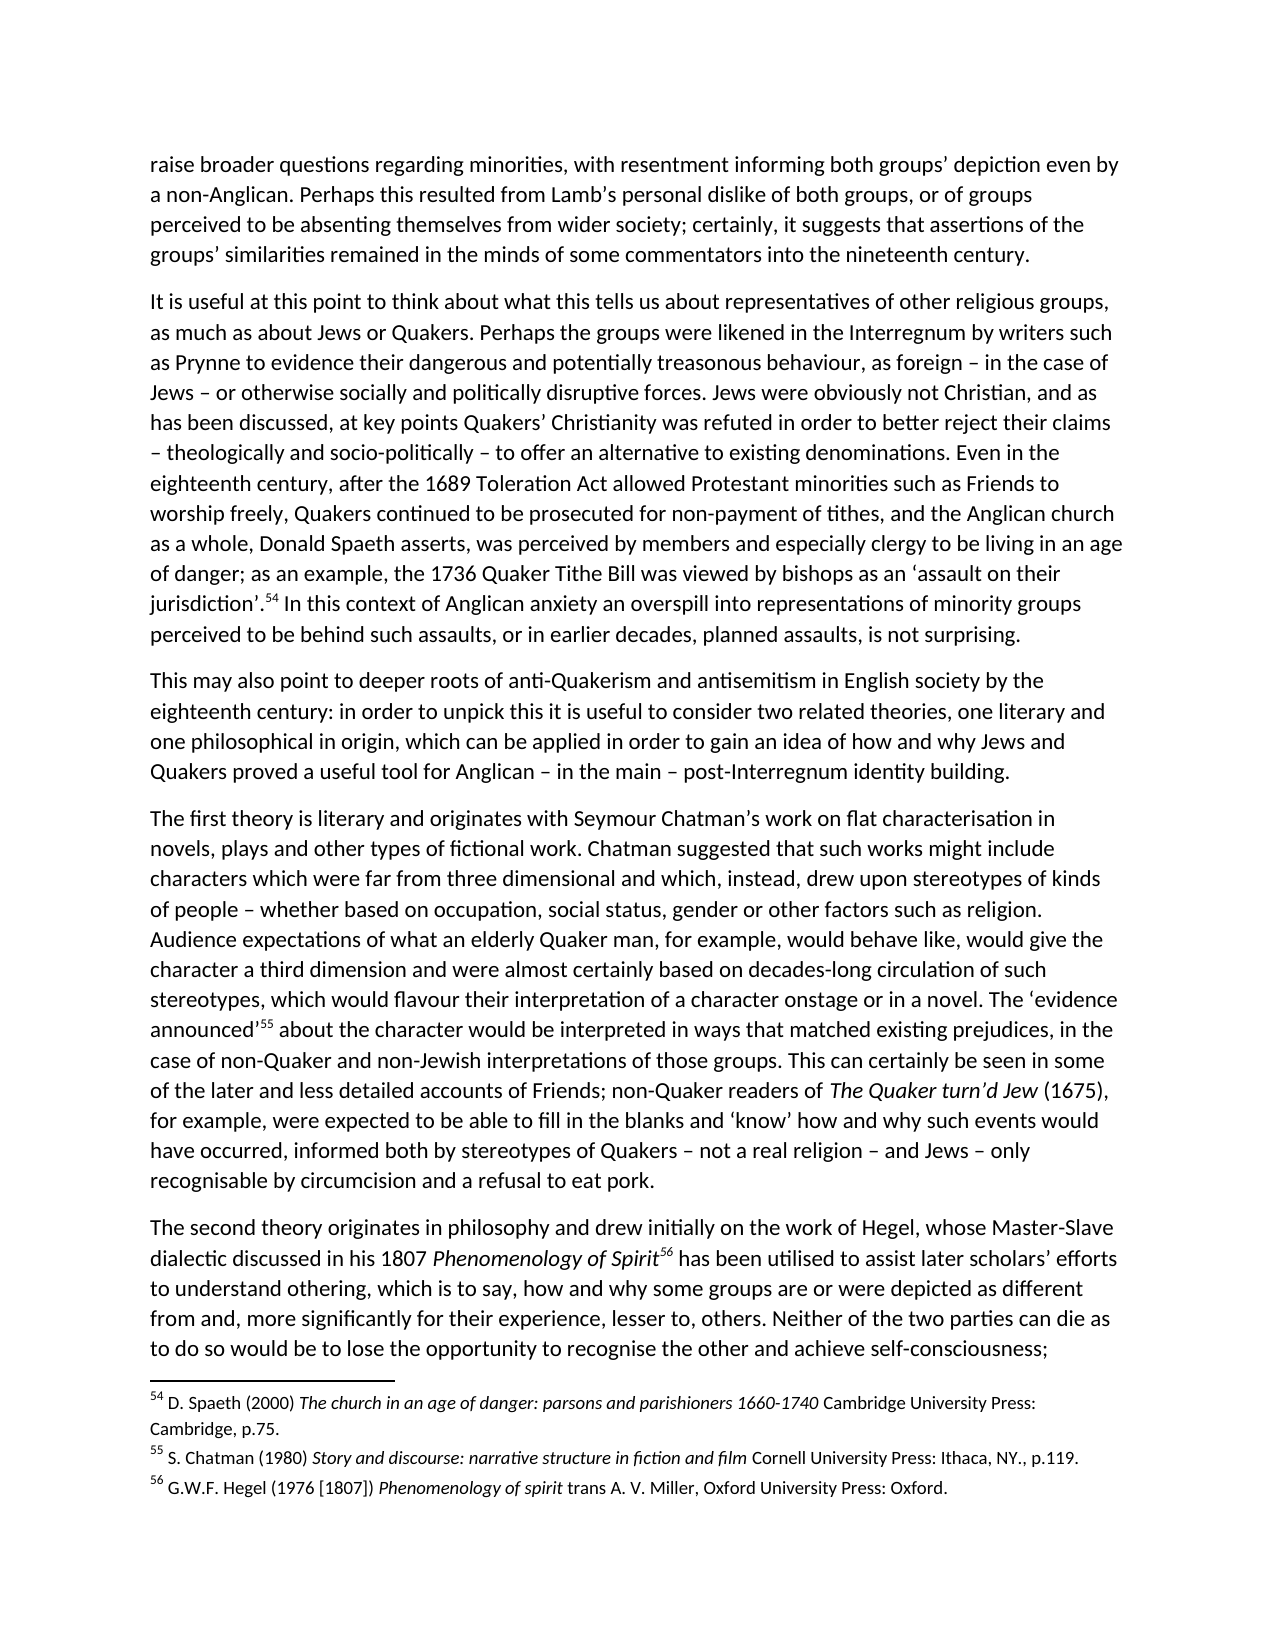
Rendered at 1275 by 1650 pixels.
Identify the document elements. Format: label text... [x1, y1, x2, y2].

text This may also point to deeper roots of anti-Quakerism and antisemitism in English society by the eighteenth century: in order to unpick this it is useful to consider two related theories, one literary and one philosophical in origin, which can be applied in order to gain an idea of how and why Jews and Quakers proved a useful tool for Anglican – in the main – post-Interregnum identity building. [150, 667, 1125, 785]
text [150, 150, 1125, 269]
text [150, 1213, 1125, 1362]
text The first theory is literary and originates with Seymour Chatman’s work on flat characterisation in novels, plays and other types of fictional work. Chatman suggested that such works might include characters which were far from three dimensional and which, instead, drew upon stereotypes of kinds of people – whether based on occupation, social status, gender or other factors such as religion. Audience expectations of what an elderly Quaker man, for example, would behave like, would give the character a third dimension and were almost certainly based on decades-long circulation of such stereotypes, which would flavour their interpretation of a character onstage or in a novel. The ‘evidence announced’ about the character would be interpreted in ways that matched existing prejudices, in the case of non-Quaker and non-Jewish interpretations of those groups. This can certainly be seen in some of the later and less detailed accounts of Friends; non-Quaker readers of The Quaker turn’d Jew (1675), for example, were expected to be able to fill in the blanks and ‘know’ how and why such events would have occurred, informed both by stereotypes of Quakers – not a real religion – and Jews – only recognisable by circumcision and a refusal to eat pork. [150, 804, 1125, 1195]
text It is useful at this point to think about what this tells us about representatives of other religious groups, as much as about Jews or Quakers. Perhaps the groups were likened in the Interregnum by writers such as Prynne to evidence their dangerous and potentially treasonous behaviour, as foreign – in the case of Jews – or otherwise socially and politically disruptive forces. Jews were obviously not Christian, and as has been discussed, at key points Quakers’ Christianity was refuted in order to better reject their claims – theologically and socio-politically – to offer an alternative to existing denominations. Even in the eighteenth century, after the 1689 Toleration Act allowed Protestant minorities such as Friends to worship freely, Quakers continued to be prosecuted for non-payment of tithes, and the Anglican church as a whole, Donald Spaeth asserts, was perceived by members and especially clergy to be living in an age of danger; as an example, the 1736 Quaker Tithe Bill was viewed by bishops as an ‘assault on their jurisdiction’. In this context of Anglican anxiety an overspill into representations of minority groups perceived to be behind such assaults, or in earlier decades, planned assaults, is not surprising. [150, 287, 1125, 648]
